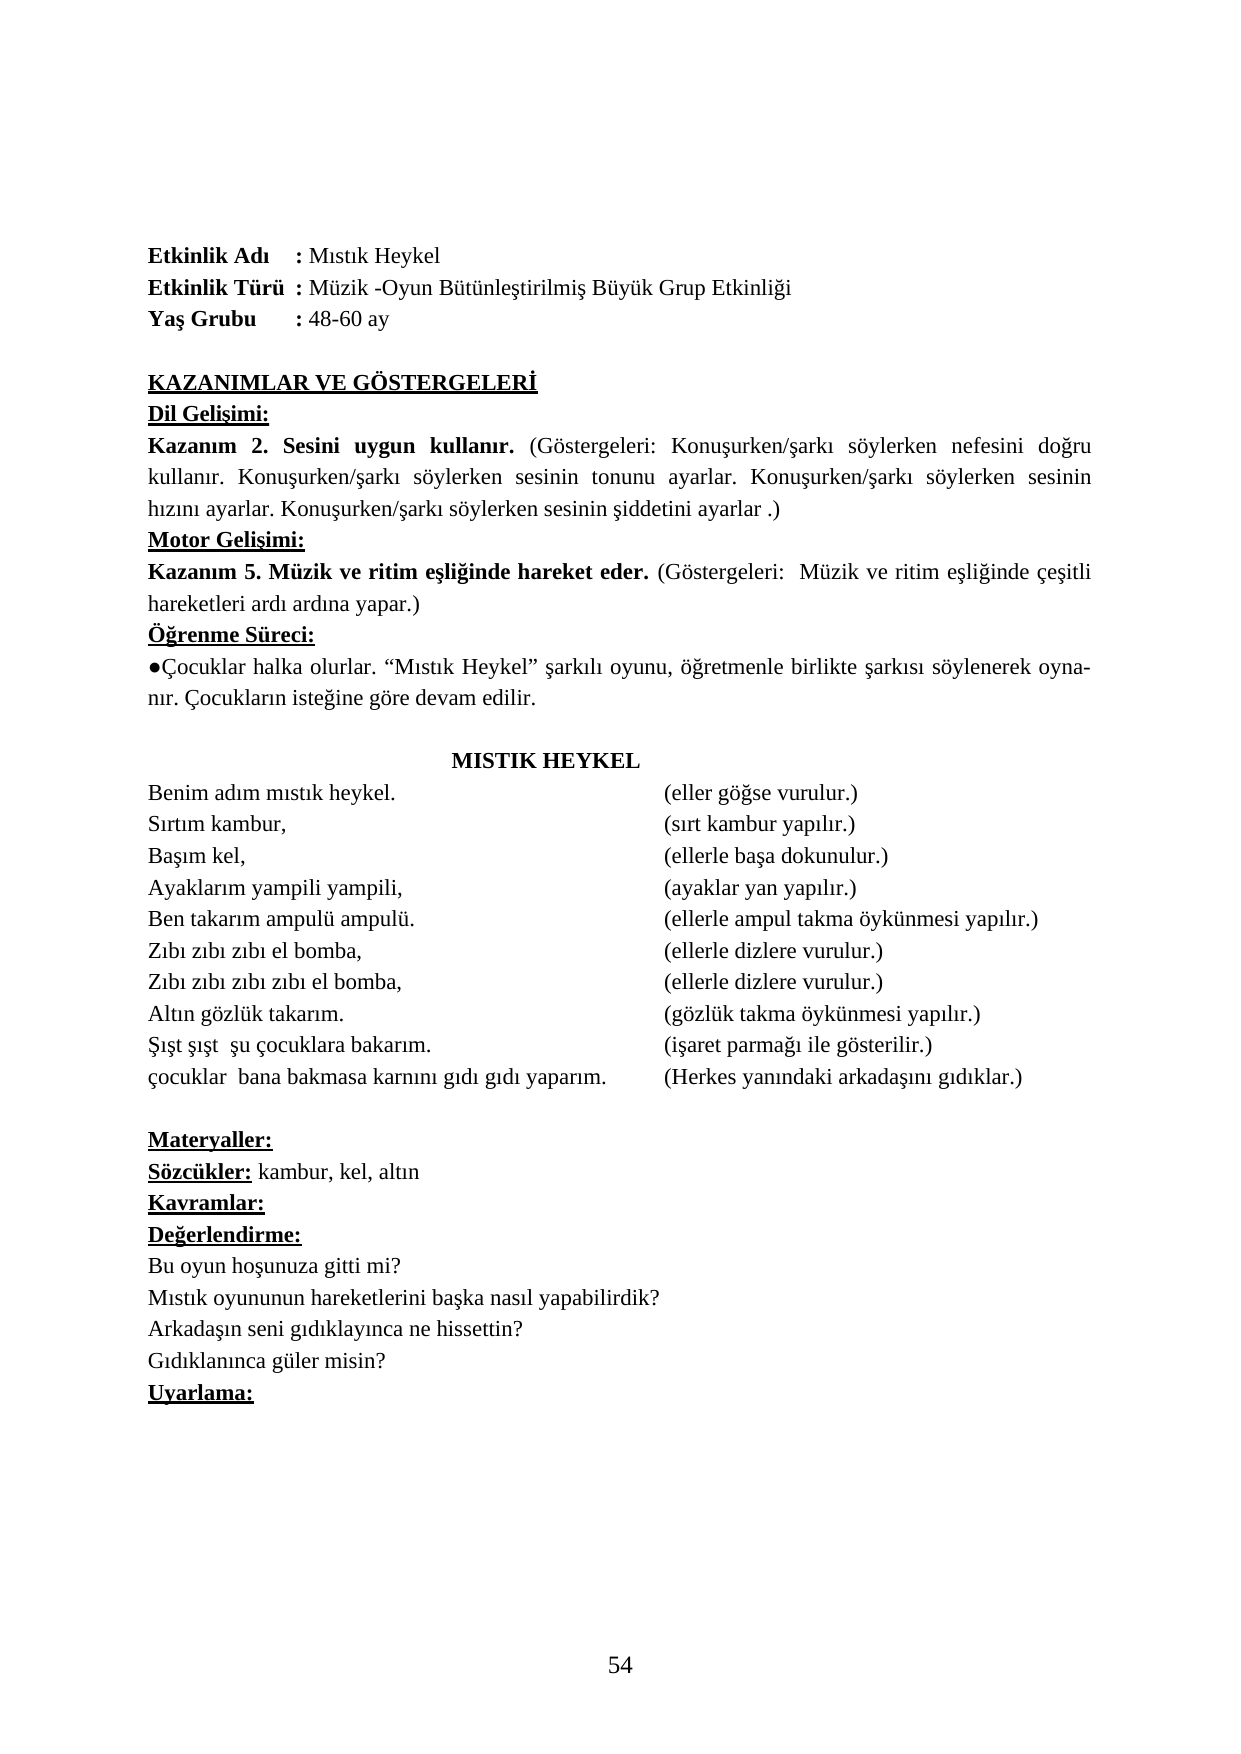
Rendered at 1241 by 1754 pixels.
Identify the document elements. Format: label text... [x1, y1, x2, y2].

text Uyarlama: [148, 1379, 1092, 1405]
text Arkadaşın seni gıdıklayınca ne hissettin? [148, 1316, 1092, 1342]
text KAZANIMLAR VE GÖSTERGELERİ [148, 369, 1092, 395]
text ●Çocuklar halka olurlar. “Mıstık Heykel” şarkılı oyunu, öğretmenle birlikte şarkısı söylenerek oyna-nır. Çocukların isteğine göre devam edilir. [148, 653, 1092, 711]
text Yaş Grubu : 48-60 ay [148, 306, 1092, 332]
text Mıstık oyununun hareketlerini başka nasıl yapabilirdik? [148, 1284, 1092, 1310]
text Sözcükler: kambur, kel, altın [148, 1158, 1092, 1184]
text Kazanım 2. Sesini uygun kullanır. (Göstergeleri: Konuşurken/şarkı söylerken nefesini doğru kullanır. Konuşurken/şarkı söylerken sesinin tonunu ayarlar. Konuşurken/şarkı söylerken sesinin hızını ayarlar. Konuşurken/şarkı söylerken sesinin şiddetini ayarlar .) [148, 432, 1092, 521]
text Değerlendirme: [148, 1221, 1092, 1247]
text Dil Gelişimi: [148, 400, 1092, 427]
text Materyaller: [148, 1126, 1092, 1152]
text Gıdıklanınca güler misin? [148, 1347, 1092, 1373]
text Bu oyun hoşunuza gitti mi? [148, 1252, 1092, 1279]
text Kazanım 5. Müzik ve ritim eşliğinde hareket eder. (Göstergeleri: Müzik ve ritim eşliğinde çeşitli hareketleri ardı ardına yapar.) [148, 558, 1092, 616]
text Motor Gelişimi: [148, 526, 1092, 553]
text Etkinlik Türü : Müzik -Oyun Bütünleştirilmiş Büyük Grup Etkinliği [148, 274, 1092, 300]
text MISTIK HEYKEL Benim adım mıstık heykel. (eller göğse vurulur.) Sırtım kambur, (sırt kambur yapılır.) Başım kel, (ellerle başa dokunulur.) Ayaklarım yampili yampili, (ayaklar yan yapılır.) Ben takarım ampulü ampulü. (ellerle ampul takma öykünmesi yapılır.) Zıbı zıbı zıbı el bomba, (ellerle dizlere vurulur.) Zıbı zıbı zıbı zıbı el bomba, (ellerle dizlere vurulur.) Altın gözlük takarım. (gözlük takma öykünmesi yapılır.) Şışt şışt şu çocuklara bakarım. (işaret parmağı ile gösterilir.) çocuklar bana bakmasa karnını gıdı gıdı yaparım. (Herkes yanındaki arkadaşını gıdıklar.) [148, 747, 1092, 1089]
text Öğrenme Süreci: [148, 621, 1092, 647]
text Etkinlik Adı : Mıstık Heykel [148, 242, 1092, 269]
text Kavramlar: [148, 1189, 1092, 1216]
